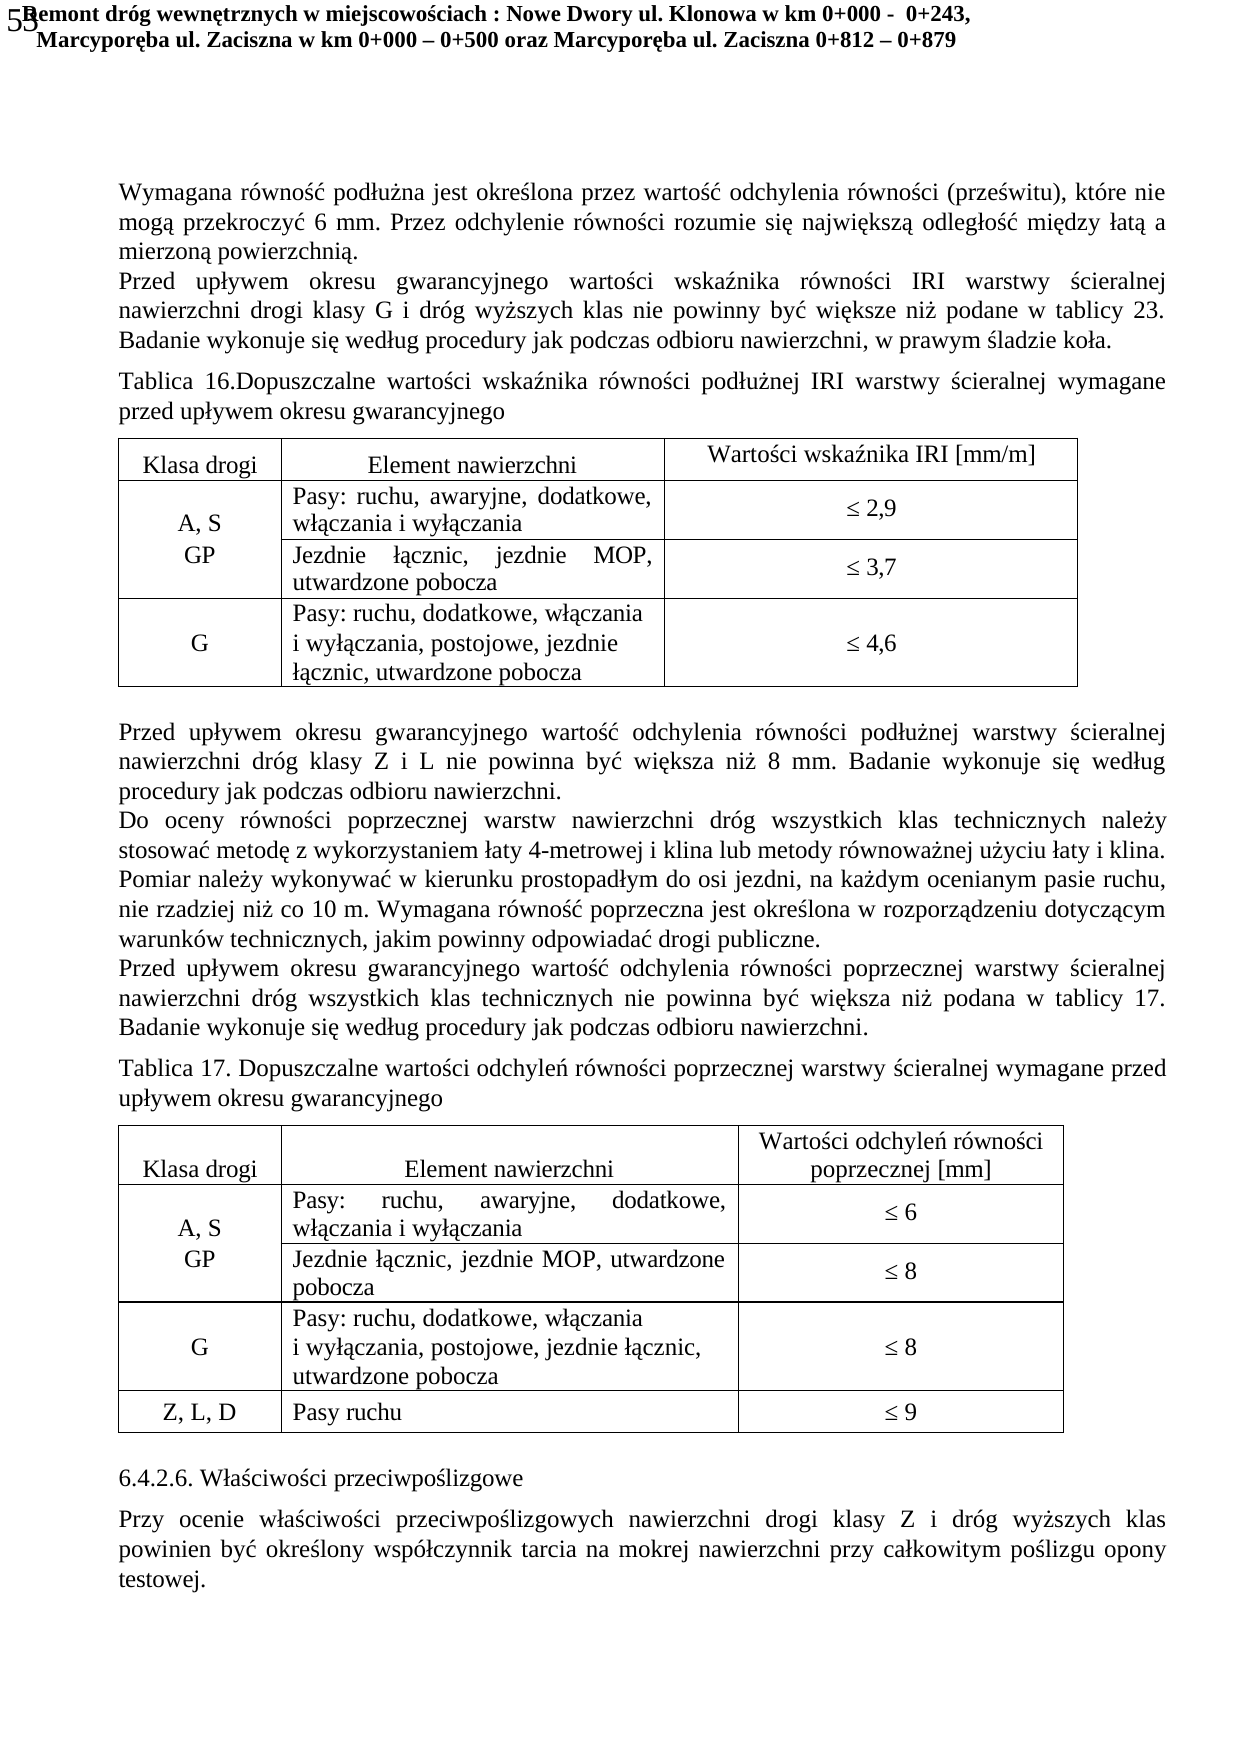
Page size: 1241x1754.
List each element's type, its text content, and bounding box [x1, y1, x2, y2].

text Tablica 17. Dopuszczalne wartości odchyleń równości poprzecznej warstwy ścieralnej wymagane przed upływem okresu gwarancyjnego [118, 1053, 1167, 1112]
text Przed upływem okresu gwarancyjnego wartości wskaźnika równości IRI warstwy ścieralnej nawierzchni drogi klasy G i dróg wyższych klas nie powinny być większe niż podane w tablicy 23. Badanie wykonuje się według procedury jak podczas odbioru nawierzchni, w prawym śladzie koła. [118, 266, 1167, 354]
table_cell ≤ 2,9 [665, 481, 1077, 538]
table_header Element nawierzchni [282, 1126, 738, 1184]
text Do oceny równości poprzecznej warstw nawierzchni dróg wszystkich klas technicznych należy stosować metodę z wykorzystaniem łaty 4-metrowej i klina lub metody równoważnej użyciu łaty i klina. Pomiar należy wykonywać w kierunku prostopadłym do osi jezdni, na każdym ocenianym pasie ruchu, nie rzadziej niż co 10 m. Wymagana równość poprzeczna jest określona w rozporządzeniu dotyczącym warunków technicznych, jakim powinny odpowiadać drogi publiczne. [118, 805, 1167, 952]
text Wymagana równość podłużna jest określona przez wartość odchylenia równości (prześwitu), które nie mogą przekroczyć 6 mm. Przez odchylenie równości rozumie się największą odległość między łatą a mierzoną powierzchnią. [118, 177, 1167, 265]
table_cell ≤ 3,7 [665, 540, 1077, 597]
table_header Wartości wskaźnika IRI [mm/m] [665, 439, 1077, 479]
list Właściwości przeciwpoślizgowe [118, 1463, 1178, 1491]
table_cell ≤ 6 [739, 1185, 1063, 1243]
table_header Wartości odchyleń równości poprzecznej [mm] [739, 1126, 1063, 1184]
table_cell Pasy ruchu [282, 1391, 738, 1432]
table_cell A, S [119, 481, 281, 538]
table_cell G [119, 599, 281, 686]
text Przy ocenie właściwości przeciwpoślizgowych nawierzchni drogi klasy Z i dróg wyższych klas powinien być określony współczynnik tarcia na mokrej nawierzchni przy całkowitym poślizgu opony testowej. [118, 1504, 1167, 1592]
table_cell GP [119, 1243, 281, 1301]
text Przed upływem okresu gwarancyjnego wartość odchylenia równości poprzecznej warstwy ścieralnej nawierzchni dróg wszystkich klas technicznych nie powinna być większa niż podana w tablicy 17. Badanie wykonuje się według procedury jak podczas odbioru nawierzchni. [118, 953, 1167, 1041]
table_cell GP [119, 539, 281, 597]
table_cell ≤ 8 [739, 1303, 1063, 1390]
table_cell Pasy: ruchu, dodatkowe, włączania i wyłączania, postojowe, jezdnie łącznic, utwardzone pobocza [282, 1303, 738, 1390]
text Przed upływem okresu gwarancyjnego wartość odchylenia równości podłużnej warstwy ścieralnej nawierzchni dróg klasy Z i L nie powinna być większa niż 8 mm. Badanie wykonuje się według procedury jak podczas odbioru nawierzchni. [118, 717, 1167, 804]
table_header Klasa drogi [119, 439, 281, 479]
table_cell Pasy: ruchu, awaryjne, dodatkowe, włączania i wyłączania [282, 1185, 738, 1243]
table_cell ≤ 9 [739, 1391, 1063, 1432]
table_cell Jezdnie łącznic, jezdnie MOP, utwardzone pobocza [282, 1244, 738, 1301]
table_cell ≤ 8 [739, 1244, 1063, 1301]
table_cell Jezdnie łącznic, jezdnie MOP, utwardzone pobocza [282, 540, 664, 597]
text Tablica 16.Dopuszczalne wartości wskaźnika równości podłużnej IRI warstwy ścieralnej wymagane przed upływem okresu gwarancyjnego [118, 366, 1167, 425]
table_header Klasa drogi [119, 1126, 281, 1184]
table_header Element nawierzchni [282, 439, 664, 479]
table_cell Z, L, D [119, 1391, 281, 1432]
table_cell Pasy: ruchu, dodatkowe, włączania i wyłączania, postojowe, jezdnie łącznic, utwardzone pobocza [282, 599, 664, 686]
table_cell G [119, 1303, 281, 1390]
table_cell ≤ 4,6 [665, 599, 1077, 686]
table_cell Pasy: ruchu, awaryjne, dodatkowe, włączania i wyłączania [282, 481, 664, 538]
table_cell A, S [119, 1185, 281, 1243]
